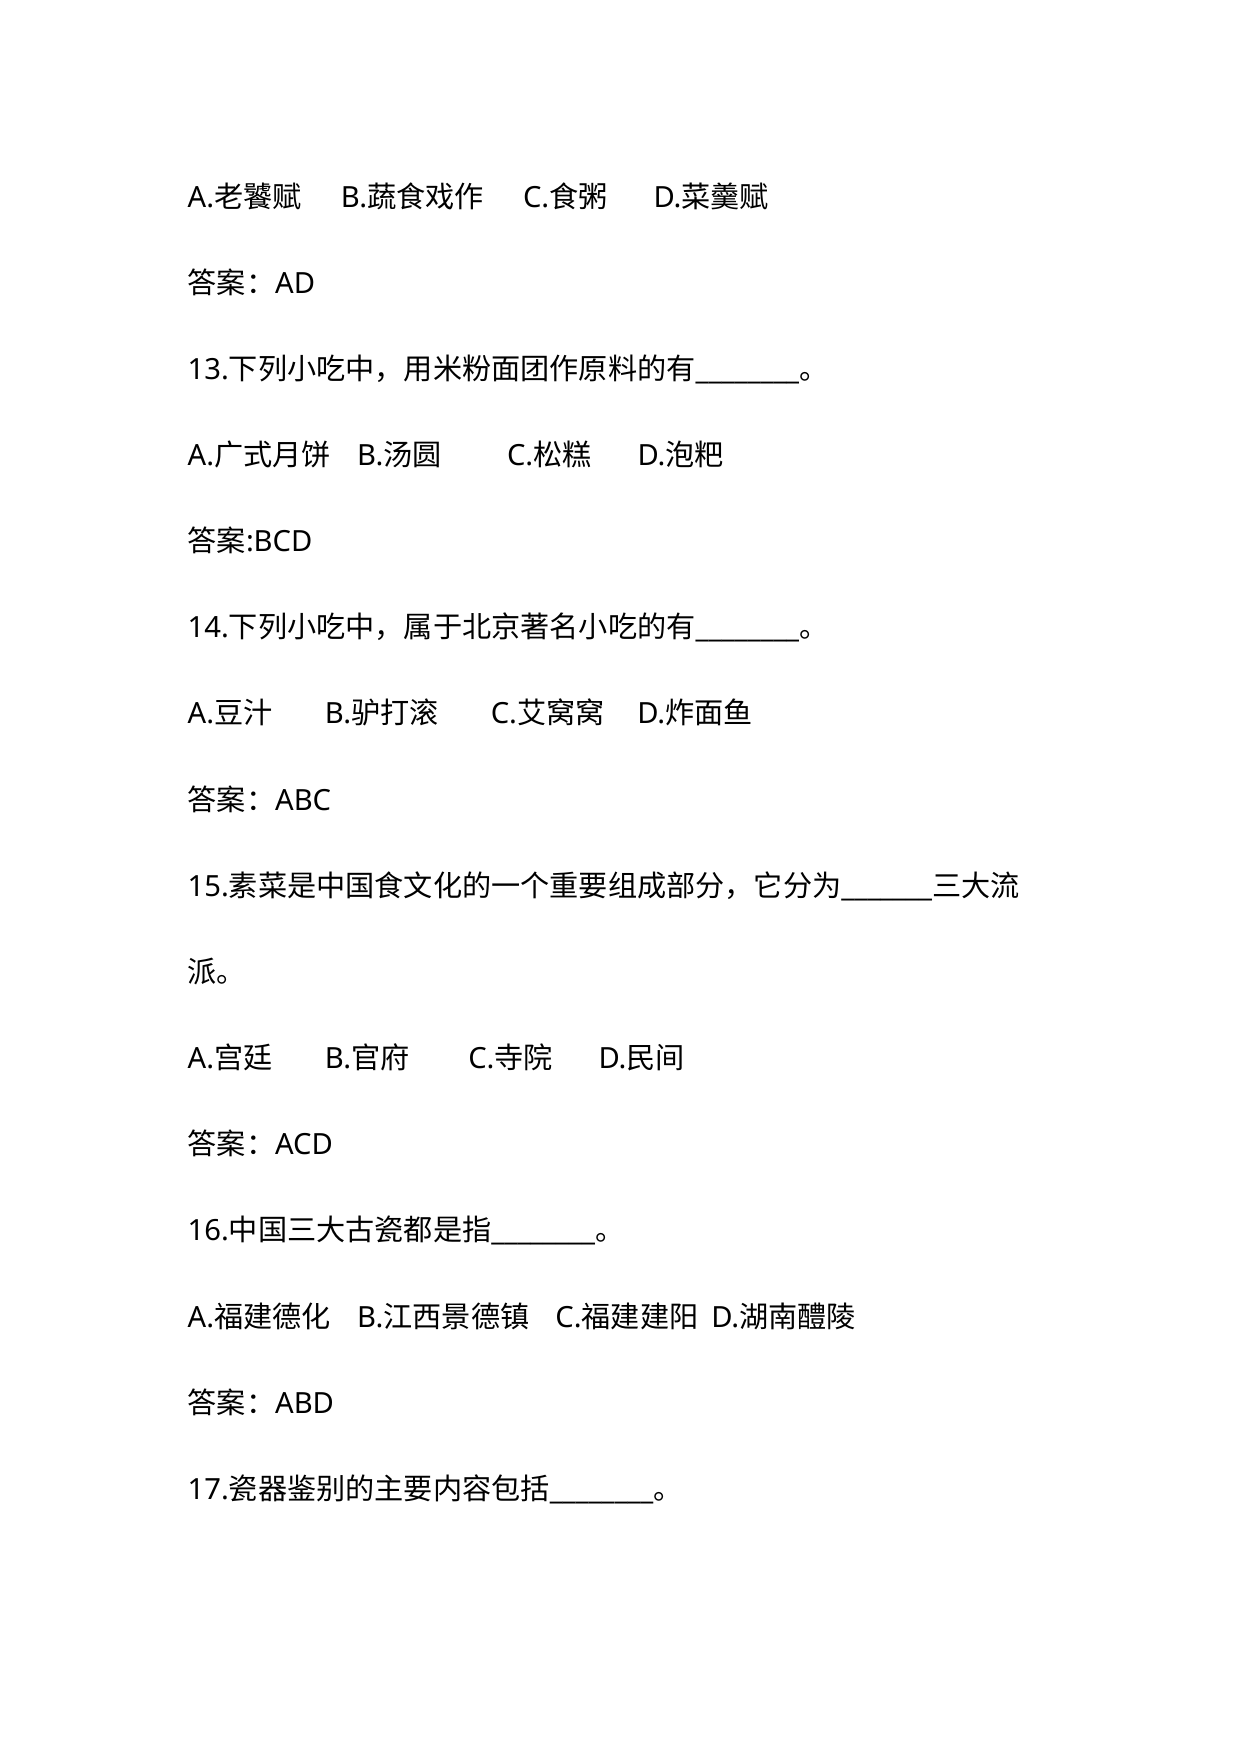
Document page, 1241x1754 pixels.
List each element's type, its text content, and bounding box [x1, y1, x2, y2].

text A.豆汁 B.驴打滚 C.艾窝窝 D.炸面鱼 [187, 679, 1053, 744]
text 答案：ACD [187, 1109, 1053, 1174]
list 16.中国三大古瓷都是指________。 [187, 1196, 1053, 1261]
list 13.下列小吃中，用米粉面团作原料的有________。 [187, 334, 1053, 399]
text 答案：AD [187, 248, 1053, 313]
text 答案：ABC [187, 765, 1053, 830]
text A.老饕赋 B.蔬食戏作 C.食粥 D.菜羹赋 [187, 162, 1053, 227]
list 14.下列小吃中，属于北京著名小吃的有________。 [187, 593, 1053, 658]
text 派。 [187, 937, 1053, 1002]
list 17.瓷器鉴别的主要内容包括________。 [187, 1454, 1053, 1519]
text 答案：ABD [187, 1368, 1053, 1433]
text A.广式月饼 B.汤圆 C.松糕 D.泡粑 [187, 420, 1053, 485]
text 答案:BCD [187, 507, 1053, 572]
text A.福建德化 B.江西景德镇 C.福建建阳 D.湖南醴陵 [187, 1282, 1053, 1347]
list 15.素菜是中国食文化的一个重要组成部分，它分为_______三大流 [187, 851, 1053, 916]
text A.宫廷 B.官府 C.寺院 D.民间 [187, 1023, 1053, 1088]
